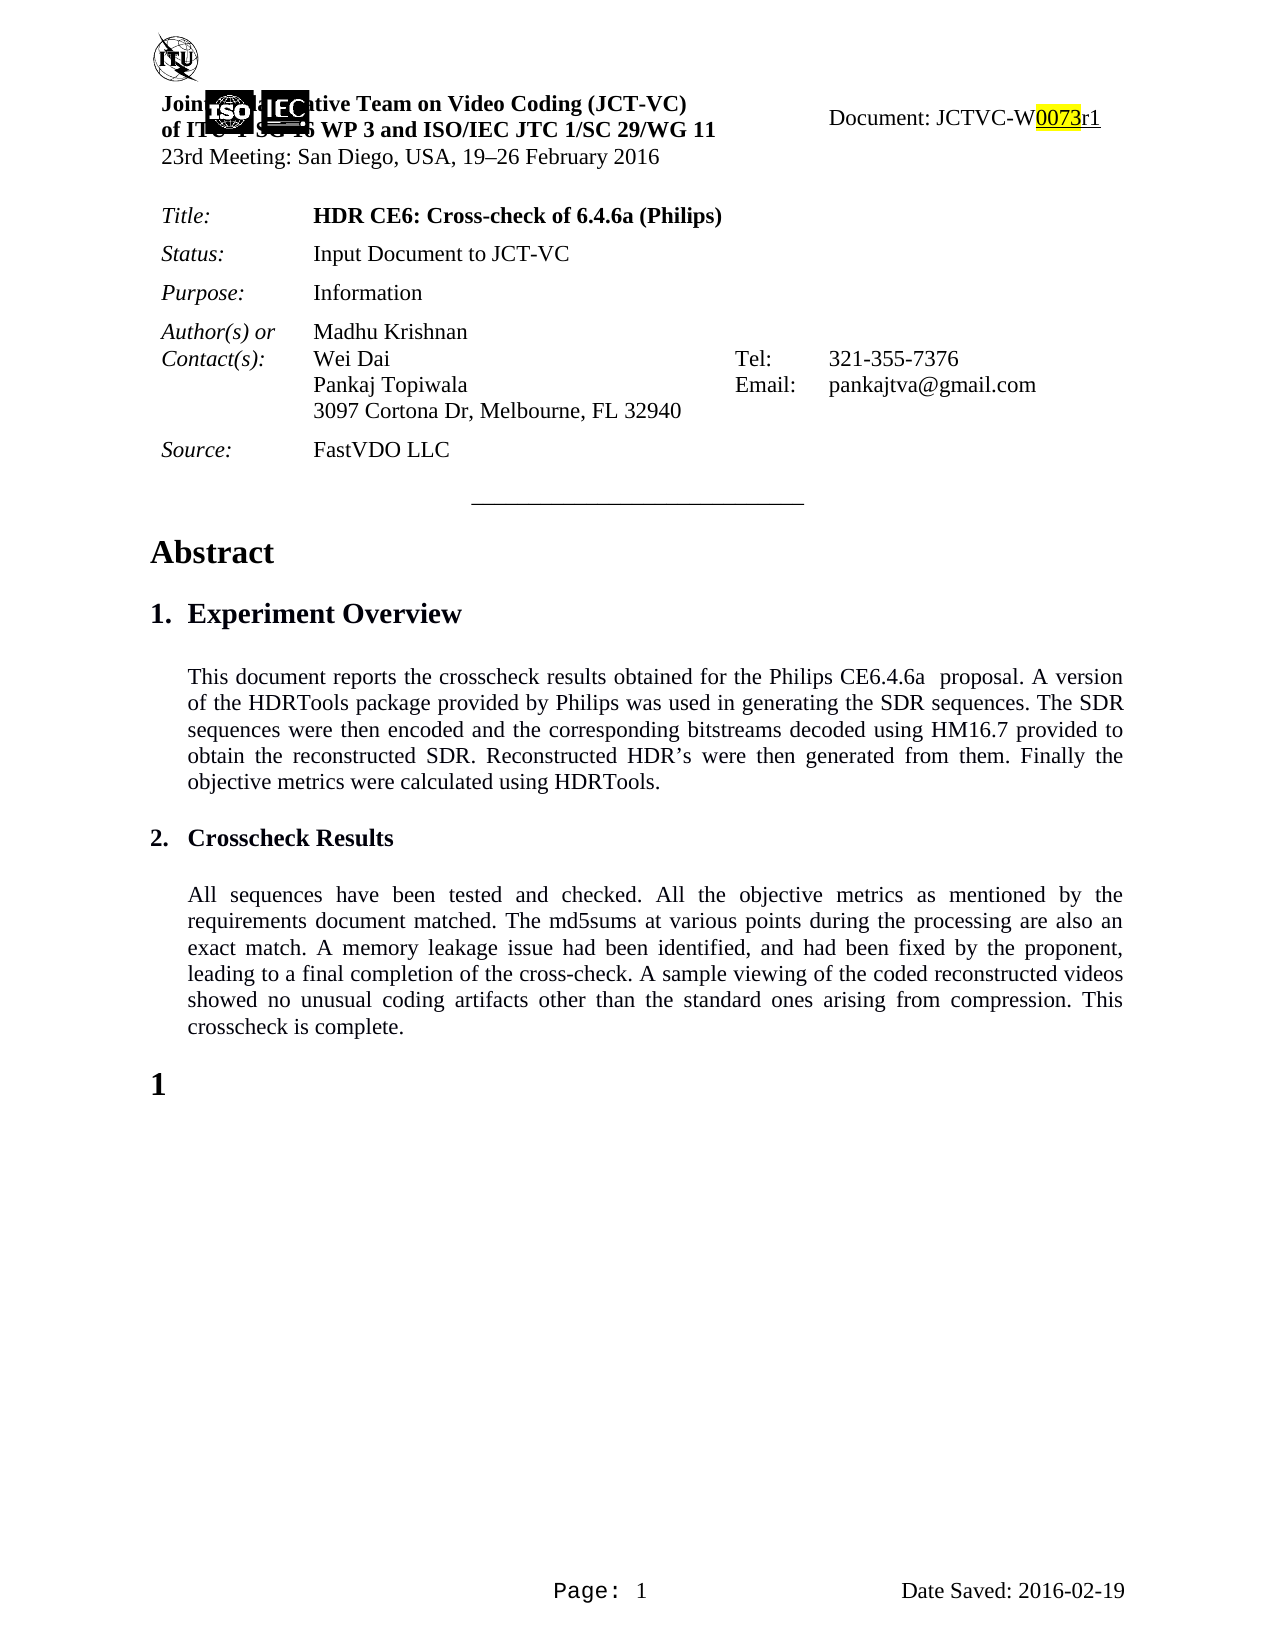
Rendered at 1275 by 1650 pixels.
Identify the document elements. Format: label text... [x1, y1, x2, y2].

subtitle Abstract [150, 533, 1125, 571]
table_cell Source: [150, 430, 302, 469]
table_cell Tel: Email: [724, 312, 817, 430]
text _____________________________ [150, 481, 1125, 508]
table_header Joint Collaborative Team on Video Coding (JCT-VC) of ITU-T SG 16 WP 3 and ISO/IEC JTC 1/SC 29/WG 11 23rd Meeting: San Diego, USA, 19–26 February 2016 [150, 90, 817, 169]
table_cell Information [302, 273, 1147, 312]
picture [205, 90, 254, 134]
table_cell Author(s) or Contact(s): [150, 312, 302, 430]
table_cell FastVDO LLC [302, 430, 1147, 469]
list Crosscheck Results [150, 823, 1125, 852]
table_header Document: JCTVC-W0073r1 [818, 90, 1147, 169]
list This document reports the crosscheck results obtained for the Philips CE6.4.6a proposal. A version of the HDRTools package provided by Philips was used in generating the SDR sequences. The SDR sequences were then encoded and the corresponding bitstreams decoded using HM16.7 provided to obtain the reconstructed SDR. Reconstructed HDR’s were then generated from them. Finally the objective metrics were calculated using HDRTools. [187, 663, 1125, 795]
list All sequences have been tested and checked. All the objective metrics as mentioned by the requirements document matched. The md5sums at various points during the processing are also an exact match. A memory leakage issue had been identified, and had been fixed by the proponent, leading to a final completion of the cross-check. A sample viewing of the coded reconstructed videos showed no unusual coding artifacts other than the standard ones arising from compression. This crosscheck is complete. [187, 881, 1125, 1039]
table_cell Input Document to JCT-VC [302, 234, 1147, 273]
table_cell Status: [150, 234, 302, 273]
list Experiment Overview [150, 596, 1125, 629]
picture [261, 90, 310, 134]
table_cell 321-355-7376 pankajtva@gmail.com [818, 312, 1147, 430]
table_header Title: [150, 195, 302, 234]
table_cell Purpose: [150, 273, 302, 312]
table_header HDR CE6: Cross-check of 6.4.6a (Philips) [302, 195, 1147, 234]
table_cell Madhu Krishnan Wei Dai Pankaj Topiwala 3097 Cortona Dr, Melbourne, FL 32940 [302, 312, 724, 430]
